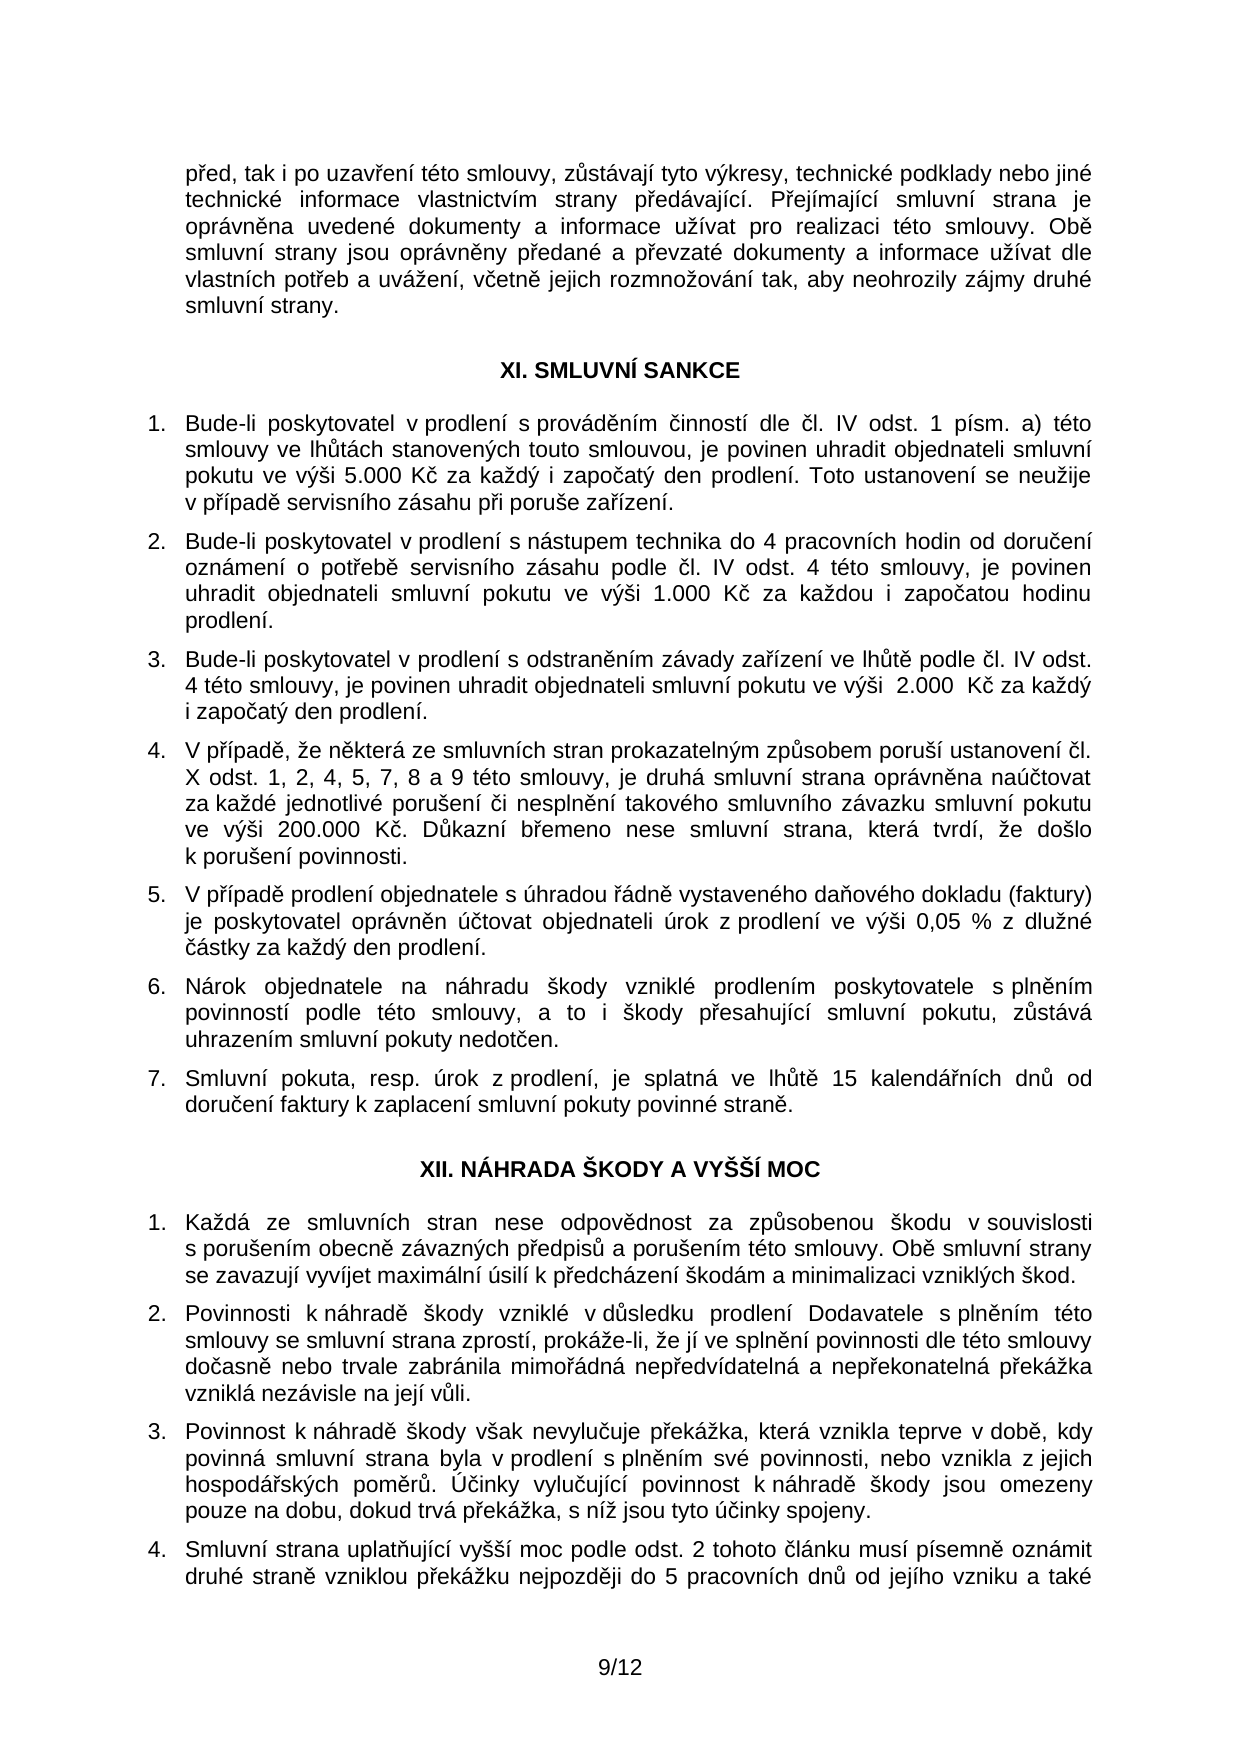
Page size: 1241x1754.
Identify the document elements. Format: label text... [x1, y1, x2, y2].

list Bude-li poskytovatel v prodlení s odstraněním závady zařízení ve lhůtě podle čl. IV odst. 4 této smlouvy, je povinen uhradit objednateli smluvní pokutu ve výši 2.000 Kč za každý i započatý den prodlení. [147, 646, 1093, 725]
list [148, 160, 1093, 318]
text 1. Bude-li poskytovatel v prodlení s prováděním činností dle čl. IV odst. 1 písm. a) této smlouvy ve lhůtách stanovených touto smlouvou, je povinen uhradit objednateli smluvní pokutu ve výši 5.000 Kč za každý i započatý den prodlení. Toto ustanovení se neužije v případě servisního zásahu při poruše zařízení. [147, 410, 1093, 515]
text XI. Smluvní sankce [148, 357, 1093, 383]
list Bude-li poskytovatel v prodlení s nástupem technika do 4 pracovních hodin od doručení oznámení o potřebě servisního zásahu podle čl. IV odst. 4 této smlouvy, je povinen uhradit objednateli smluvní pokutu ve výši 1.000 Kč za každou i započatou hodinu prodlení. [147, 528, 1093, 633]
list V případě, že některá ze smluvních stran prokazatelným způsobem poruší ustanovení čl. X odst. 1, 2, 4, 5, 7, 8 a 9 této smlouvy, je druhá smluvní strana oprávněna naúčtovat za každé jednotlivé porušení či nesplnění takového smluvního závazku smluvní pokutu ve výši 200.000 Kč. Důkazní břemeno nese smluvní strana, která tvrdí, že došlo k porušení povinnosti. [147, 737, 1093, 869]
list Smluvní pokuta, resp. úrok z prodlení, je splatná ve lhůtě 15 kalendářních dnů od doručení faktury k zaplacení smluvní pokuty povinné straně. [147, 1064, 1093, 1117]
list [148, 1536, 1093, 1589]
list Povinnosti k náhradě škody vzniklé v důsledku prodlení Dodavatele s plněním této smlouvy se smluvní strana zprostí, prokáže-li, že jí ve splnění povinnosti dle této smlouvy dočasně nebo trvale zabránila mimořádná nepředvídatelná a nepřekonatelná překážka vzniklá nezávisle na její vůli. [148, 1300, 1093, 1406]
list Povinnost k náhradě škody však nevylučuje překážka, která vznikla teprve v době, kdy povinná smluvní strana byla v prodlení s plněním své povinnosti, nebo vznikla z jejich hospodářských poměrů. Účinky vylučující povinnost k náhradě škody jsou omezeny pouze na dobu, dokud trvá překážka, s níž jsou tyto účinky spojeny. [148, 1418, 1093, 1524]
list Nárok objednatele na náhradu škody vzniklé prodlením poskytovatele s plněním povinností podle této smlouvy, a to i škody přesahující smluvní pokutu, zůstává uhrazením smluvní pokuty nedotčen. [147, 973, 1093, 1052]
text XII. NÁhrada škody a Vyšší moc [148, 1156, 1093, 1182]
list Každá ze smluvních stran nese odpovědnost za způsobenou škodu v souvislosti s porušením obecně závazných předpisů a porušením této smlouvy. Obě smluvní strany se zavazují vyvíjet maximální úsilí k předcházení škodám a minimalizaci vzniklých škod. [148, 1209, 1093, 1288]
list V případě prodlení objednatele s úhradou řádně vystaveného daňového dokladu (faktury) je poskytovatel oprávněn účtovat objednateli úrok z prodlení ve výši 0,05 % z dlužné částky za každý den prodlení. [147, 881, 1093, 961]
